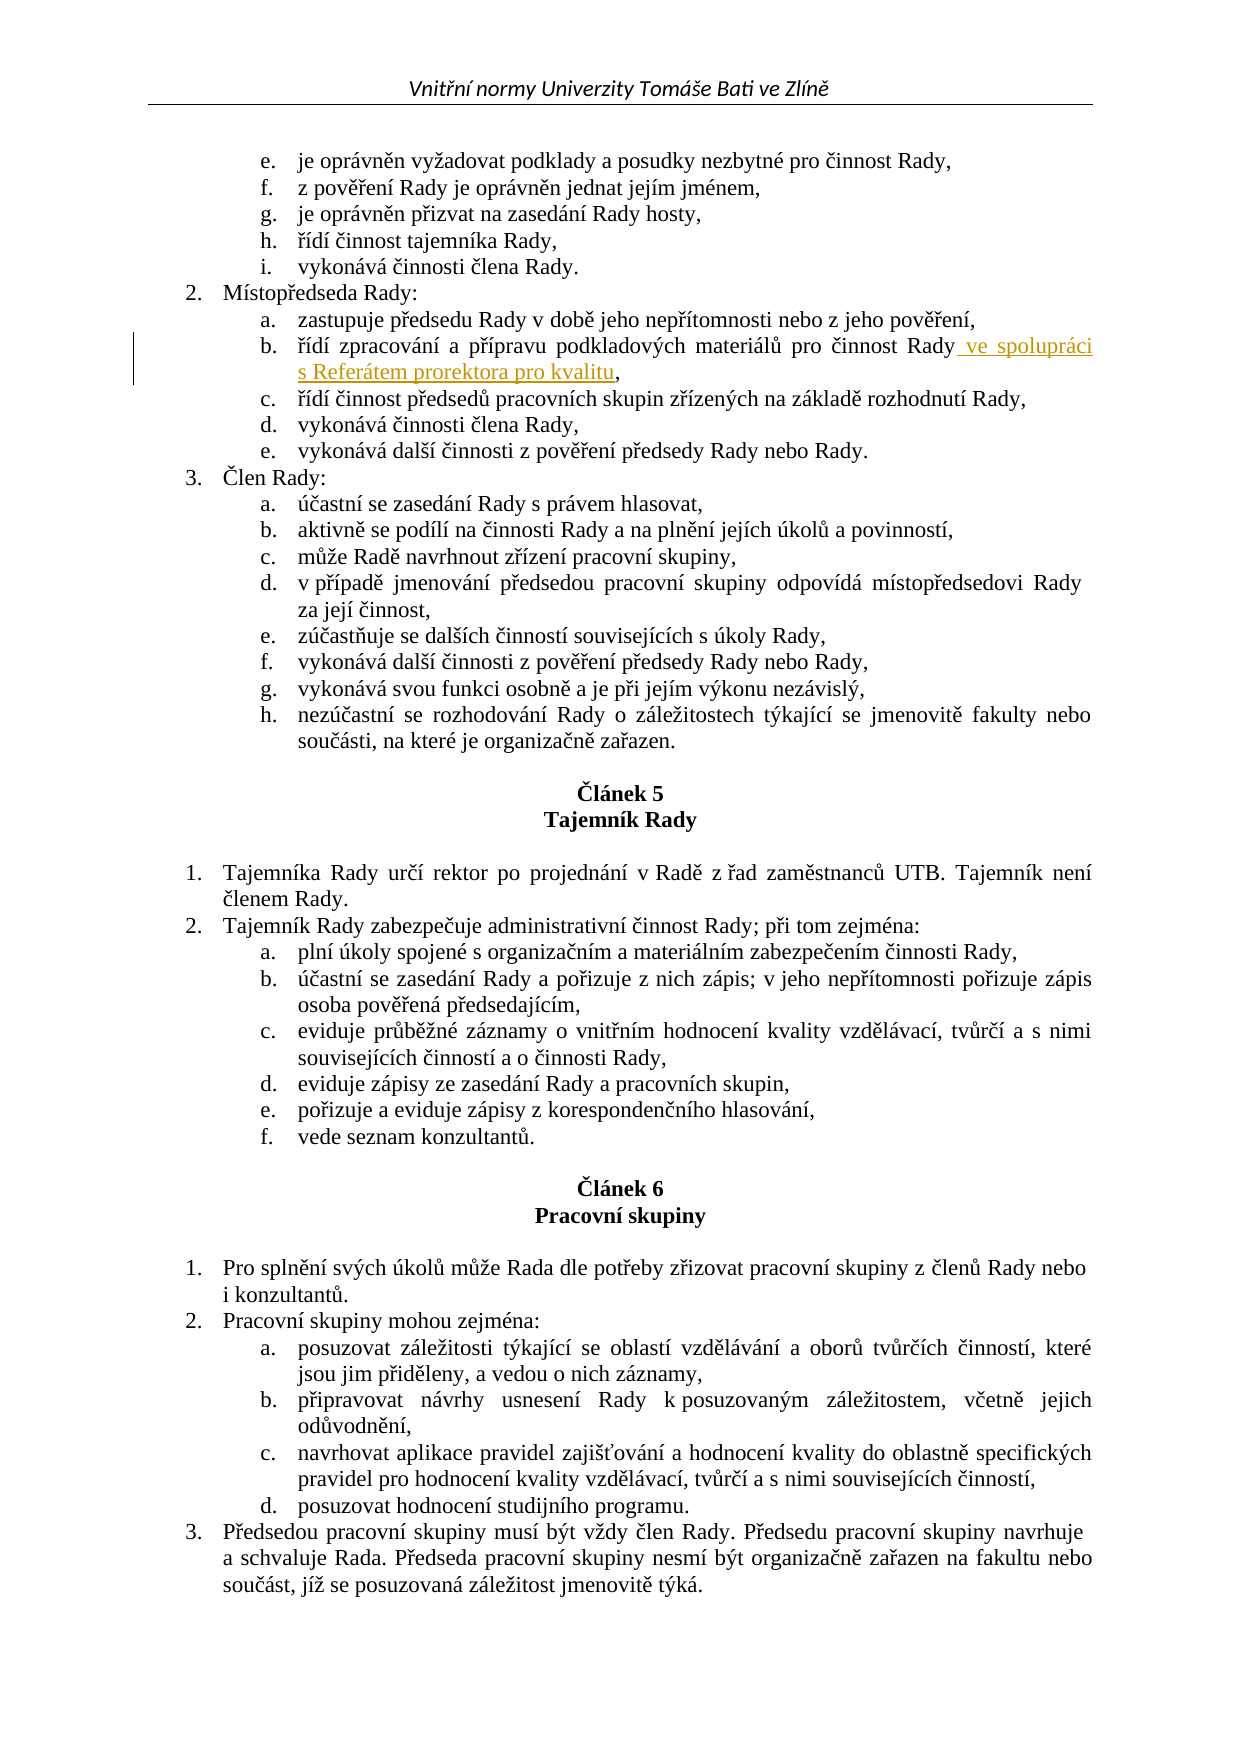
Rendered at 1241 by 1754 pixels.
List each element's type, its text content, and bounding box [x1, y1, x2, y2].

list pořizuje a eviduje zápisy z korespondenčního hlasování, [260, 1096, 1093, 1123]
list plní úkoly spojené s organizačním a materiálním zabezpečením činnosti Rady, [260, 938, 1093, 964]
list účastní se zasedání Rady a pořizuje z nich zápis; v jeho nepřítomnosti pořizuje zápis osoba pověřená předsedajícím, [260, 964, 1093, 1017]
text Tajemník Rady [148, 806, 1093, 833]
list řídí činnost předsedů pracovních skupin zřízených na základě rozhodnutí Rady, [260, 385, 1093, 411]
list Pro splnění svých úkolů může Rada dle potřeby zřizovat pracovní skupiny z členů Rady nebo i konzultantů. [185, 1254, 1093, 1307]
list vede seznam konzultantů. [260, 1123, 1093, 1149]
text Článek 5 [148, 780, 1093, 806]
text Článek 6 [148, 1175, 1093, 1202]
list nezúčastní se rozhodování Rady o záležitostech týkající se jmenovitě fakulty nebo součásti, na které je organizačně zařazen. [260, 701, 1093, 754]
list vykonává další činnosti z pověření předsedy Rady nebo Rady, [260, 648, 1093, 675]
list vykonává činnosti člena Rady, [260, 411, 1093, 437]
list z pověření Rady je oprávněn jednat jejím jménem, [260, 174, 1093, 200]
list řídí činnost tajemníka Rady, [260, 227, 1093, 253]
list Pracovní skupiny mohou zejména: [185, 1307, 1093, 1333]
list Člen Rady: [185, 464, 1093, 490]
list zúčastňuje se dalších činností souvisejících s úkoly Rady, [260, 622, 1093, 648]
list navrhovat aplikace pravidel zajišťování a hodnocení kvality do oblastně specifických pravidel pro hodnocení kvality vzdělávací, tvůrčí a s nimi souvisejících činností, [260, 1439, 1093, 1492]
list může Radě navrhnout zřízení pracovní skupiny, [260, 543, 1093, 569]
list účastní se zasedání Rady s právem hlasovat, [260, 490, 1093, 517]
list připravovat návrhy usnesení Rady k posuzovaným záležitostem, včetně jejich odůvodnění, [260, 1386, 1093, 1439]
list eviduje zápisy ze zasedání Rady a pracovních skupin, [260, 1070, 1093, 1096]
list Místopředseda Rady: [185, 279, 1093, 306]
list Předsedou pracovní skupiny musí být vždy člen Rady. Předsedu pracovní skupiny navrhuje a schvaluje Rada. Předseda pracovní skupiny nesmí být organizačně zařazen na fakultu nebo součást, jíž se posuzovaná záležitost jmenovitě týká. [185, 1518, 1093, 1597]
list je oprávněn vyžadovat podklady a posudky nezbytné pro činnost Rady, [260, 148, 1093, 174]
text Pracovní skupiny [148, 1202, 1093, 1228]
list aktivně se podílí na činnosti Rady a na plnění jejích úkolů a povinností, [260, 517, 1093, 543]
list v případě jmenování předsedou pracovní skupiny odpovídá místopředsedovi Rady za její činnost, [260, 569, 1093, 622]
list posuzovat hodnocení studijního programu. [260, 1492, 1093, 1518]
list vykonává činnosti člena Rady. [260, 253, 1093, 279]
list Tajemník Rady zabezpečuje administrativní činnost Rady; při tom zejména: [185, 912, 1093, 938]
list vykonává svou funkci osobně a je při jejím výkonu nezávislý, [260, 675, 1093, 701]
list Tajemníka Rady určí rektor po projednání v Radě z řad zaměstnanců UTB. Tajemník není členem Rady. [185, 859, 1093, 912]
list posuzovat záležitosti týkající se oblastí vzdělávání a oborů tvůrčích činností, které jsou jim přiděleny, a vedou o nich záznamy, [260, 1333, 1093, 1386]
list řídí zpracování a přípravu podkladových materiálů pro činnost Rady, [260, 332, 1093, 385]
list eviduje průběžné záznamy o vnitřním hodnocení kvality vzdělávací, tvůrčí a s nimi souvisejících činností a o činnosti Rady, [260, 1017, 1093, 1070]
list vykonává další činnosti z pověření předsedy Rady nebo Rady. [260, 437, 1093, 464]
list zastupuje předsedu Rady v době jeho nepřítomnosti nebo z jeho pověření, [260, 306, 1093, 332]
list je oprávněn přizvat na zasedání Rady hosty, [260, 200, 1093, 227]
